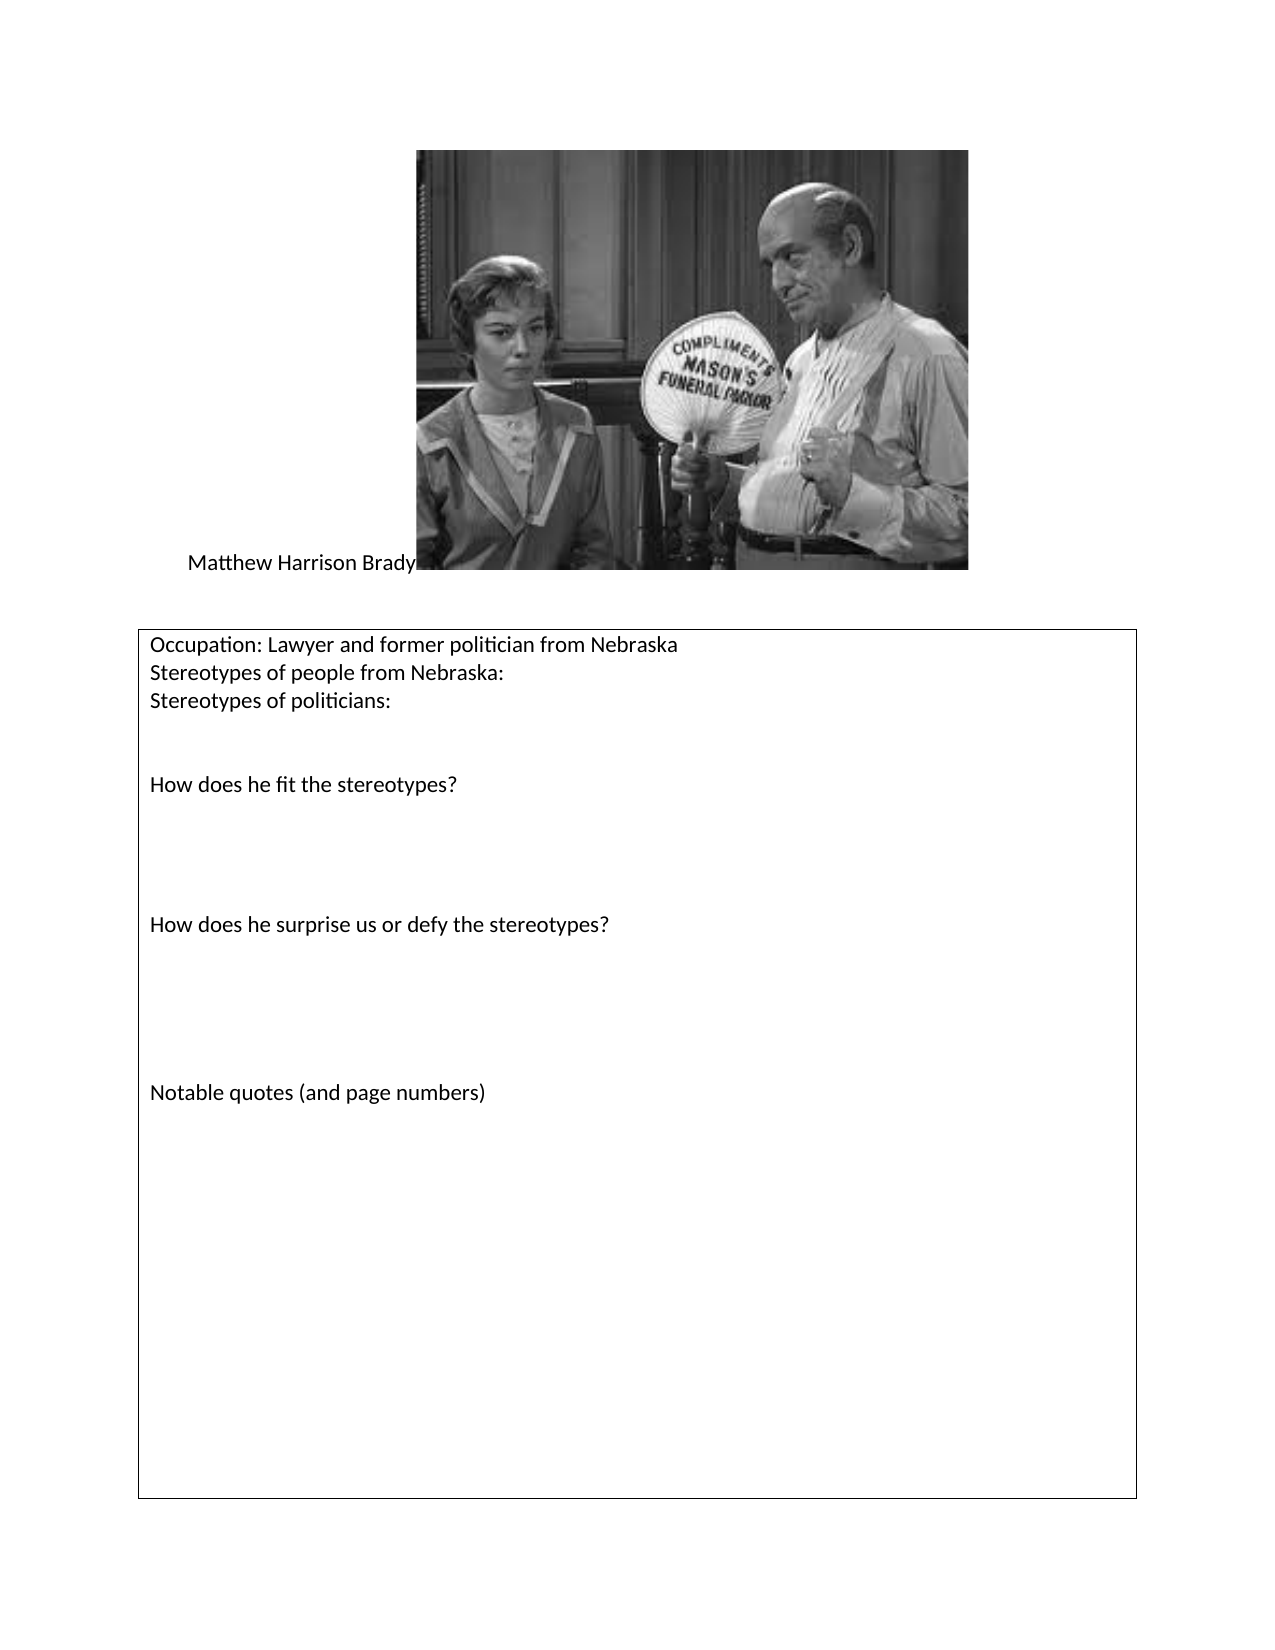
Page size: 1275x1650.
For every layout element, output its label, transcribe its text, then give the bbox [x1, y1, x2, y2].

picture [416, 150, 969, 570]
table_header Occupation: Lawyer and former politician from Nebraska Stereotypes of people from Nebraska: Stereotypes of politicians: How does he fit the stereotypes? How does he surprise us or defy the stereotypes? Notable quotes (and page numbers) [139, 630, 1136, 1498]
